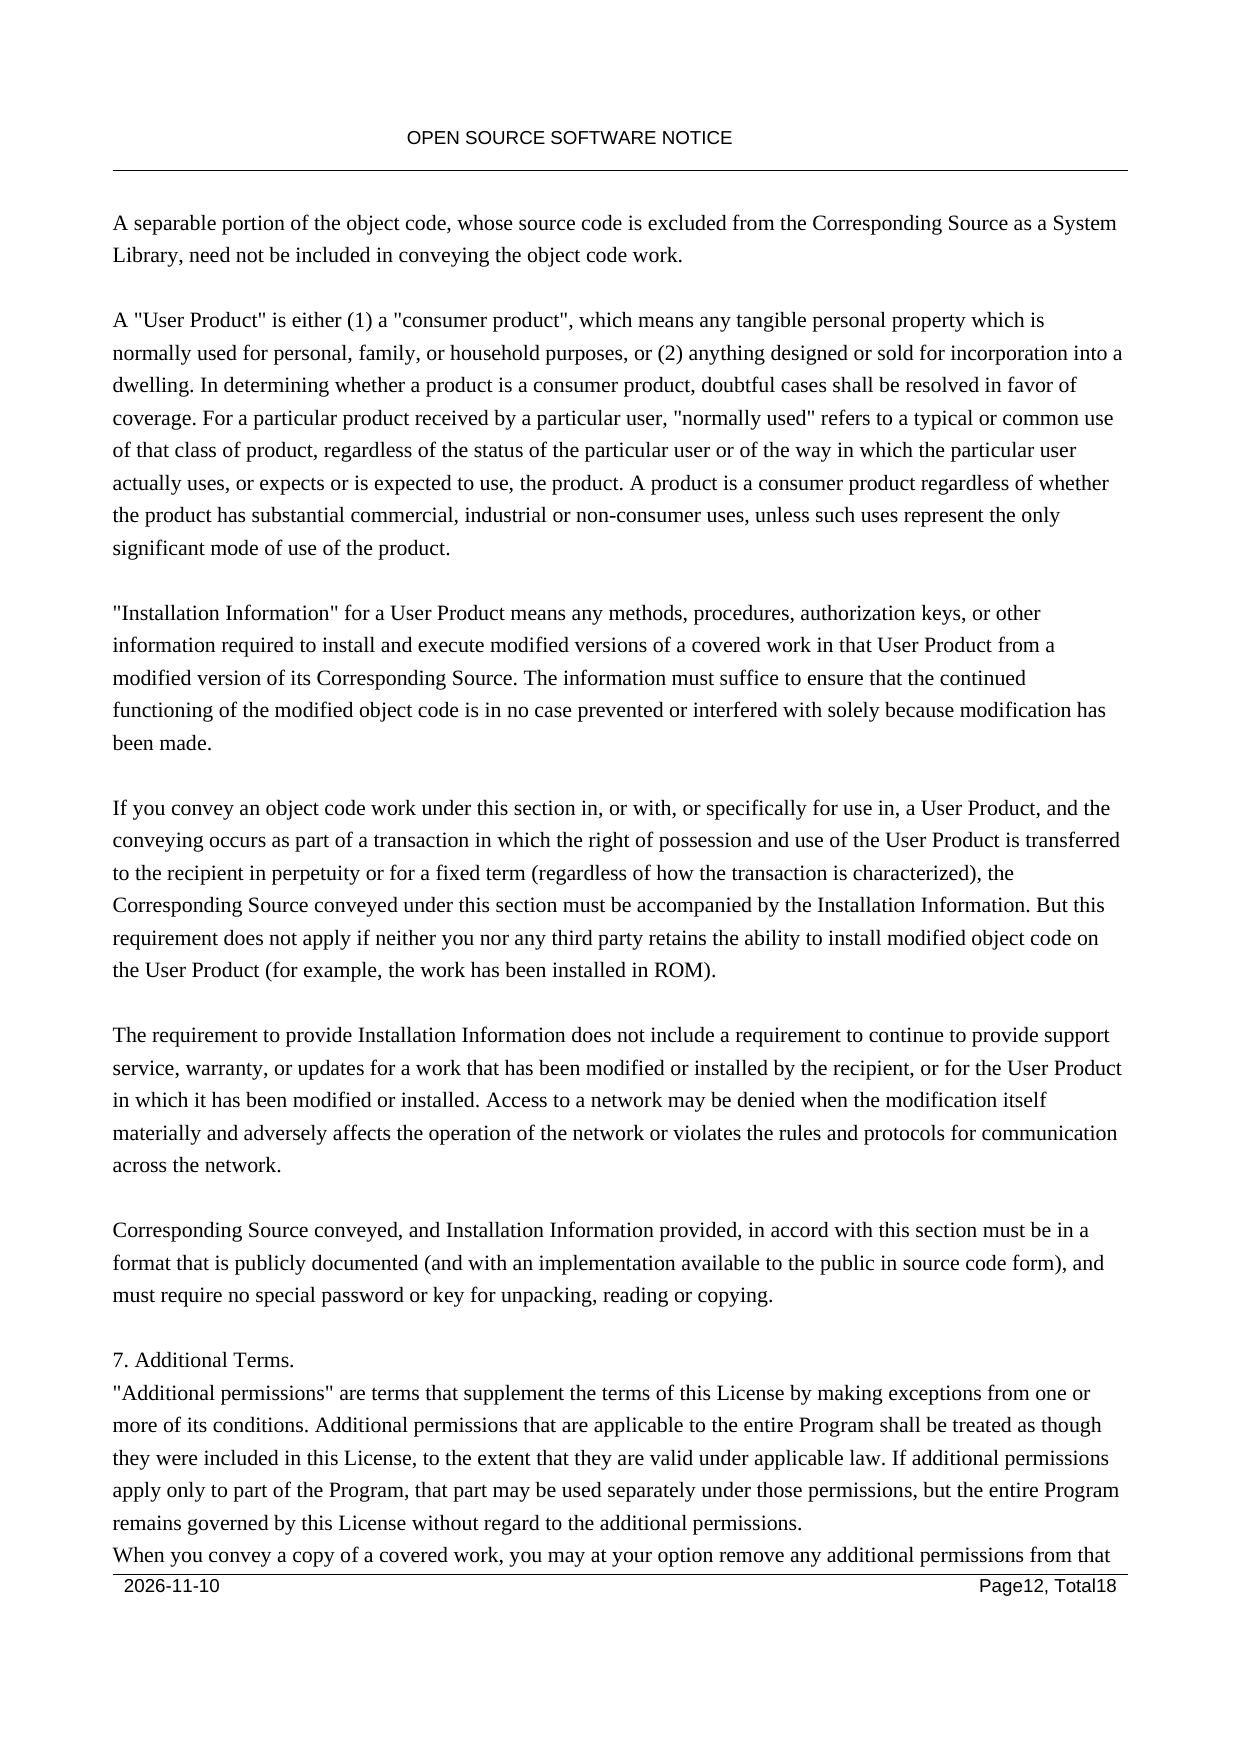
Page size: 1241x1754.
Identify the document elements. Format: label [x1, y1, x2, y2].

text [112, 206, 1128, 1571]
